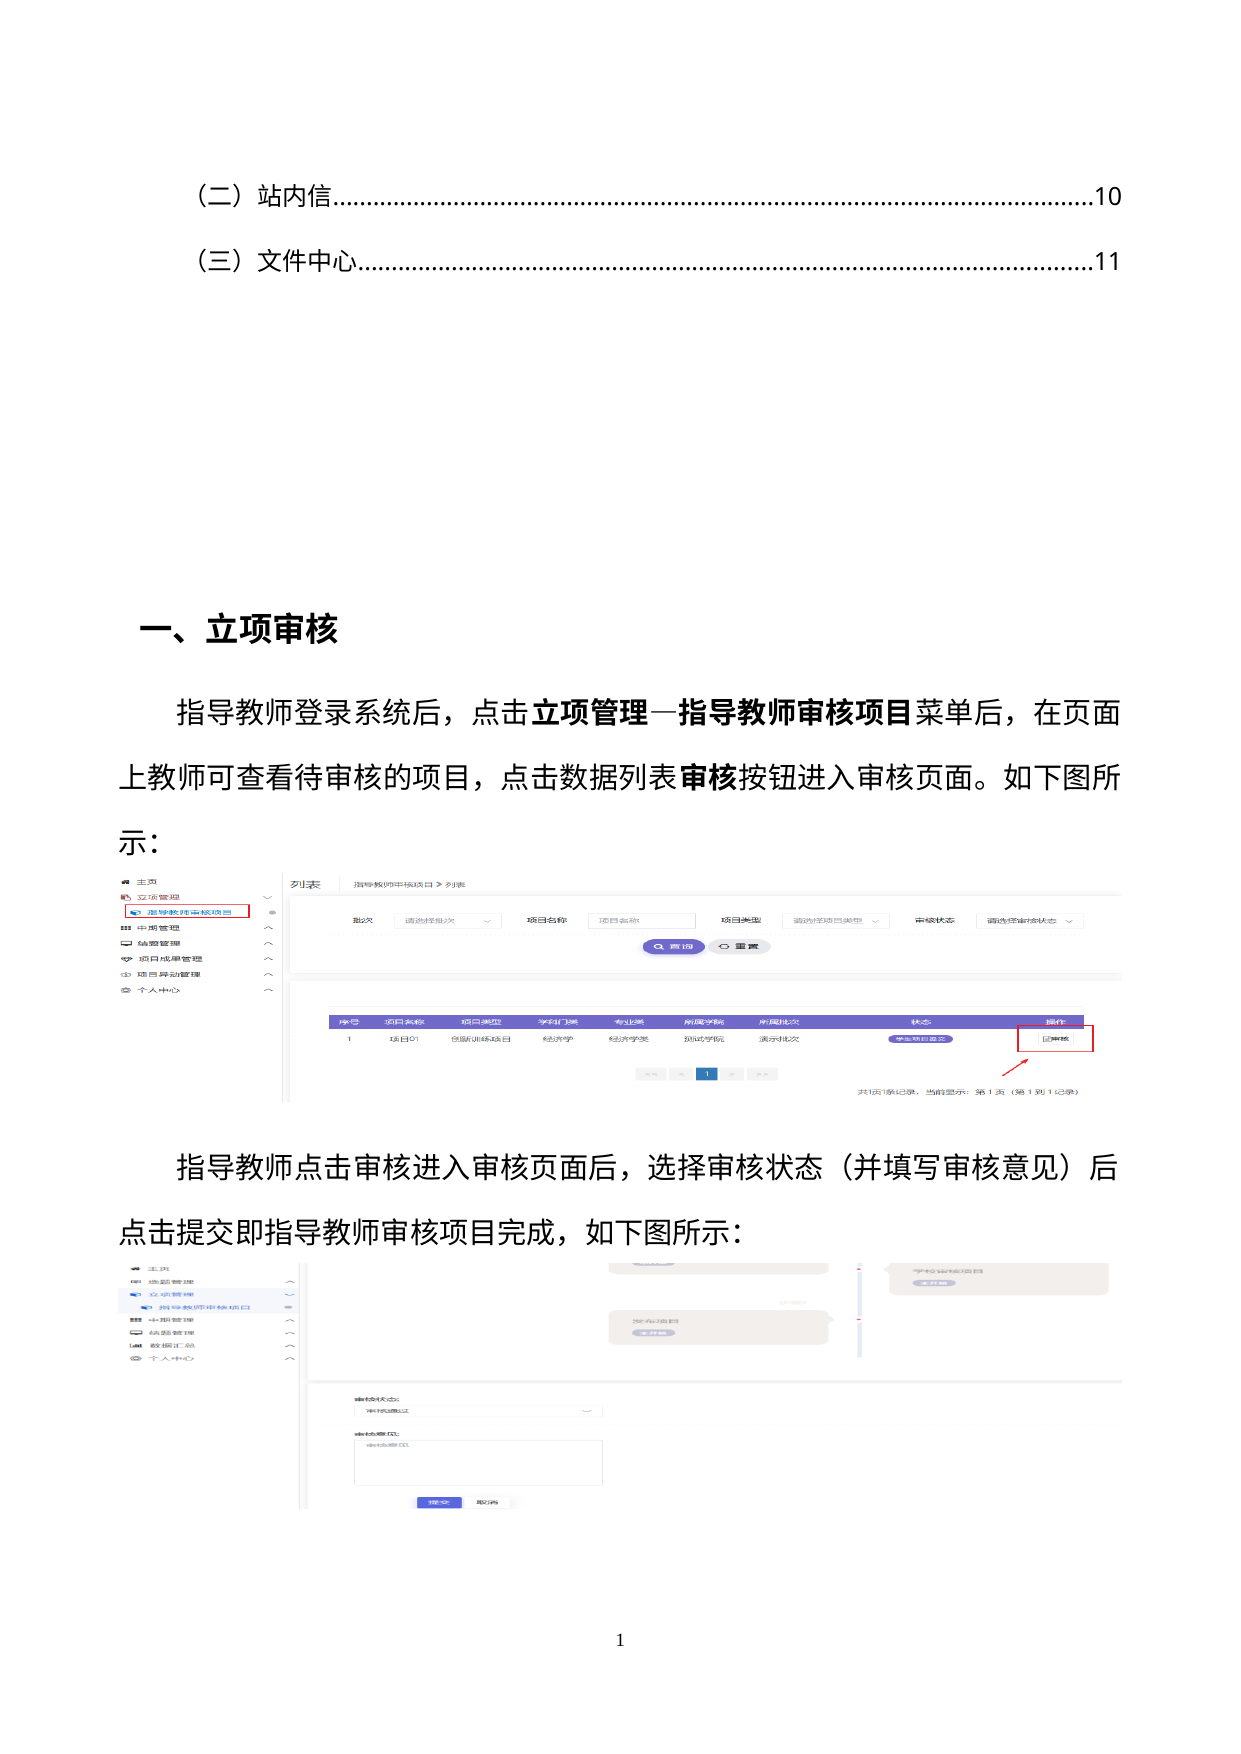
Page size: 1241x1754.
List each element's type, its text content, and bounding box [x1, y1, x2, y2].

text 指导教师登录系统后，点击立项管理—指导教师审核项目菜单后，在页面上教师可查看待审核的项目，点击数据列表审核按钮进入审核页面。如下图所示： [118, 678, 1122, 873]
picture [118, 1263, 1123, 1509]
subtitle 一、立项审核 [118, 594, 1122, 659]
text （二）站内信 10 [162, 162, 1122, 227]
text （三）文件中心 11 [162, 227, 1122, 292]
picture [118, 873, 1122, 1102]
text 指导教师点击审核进入审核页面后，选择审核状态（并填写审核意见）后点击提交即指导教师审核项目完成，如下图所示： [118, 1133, 1122, 1263]
